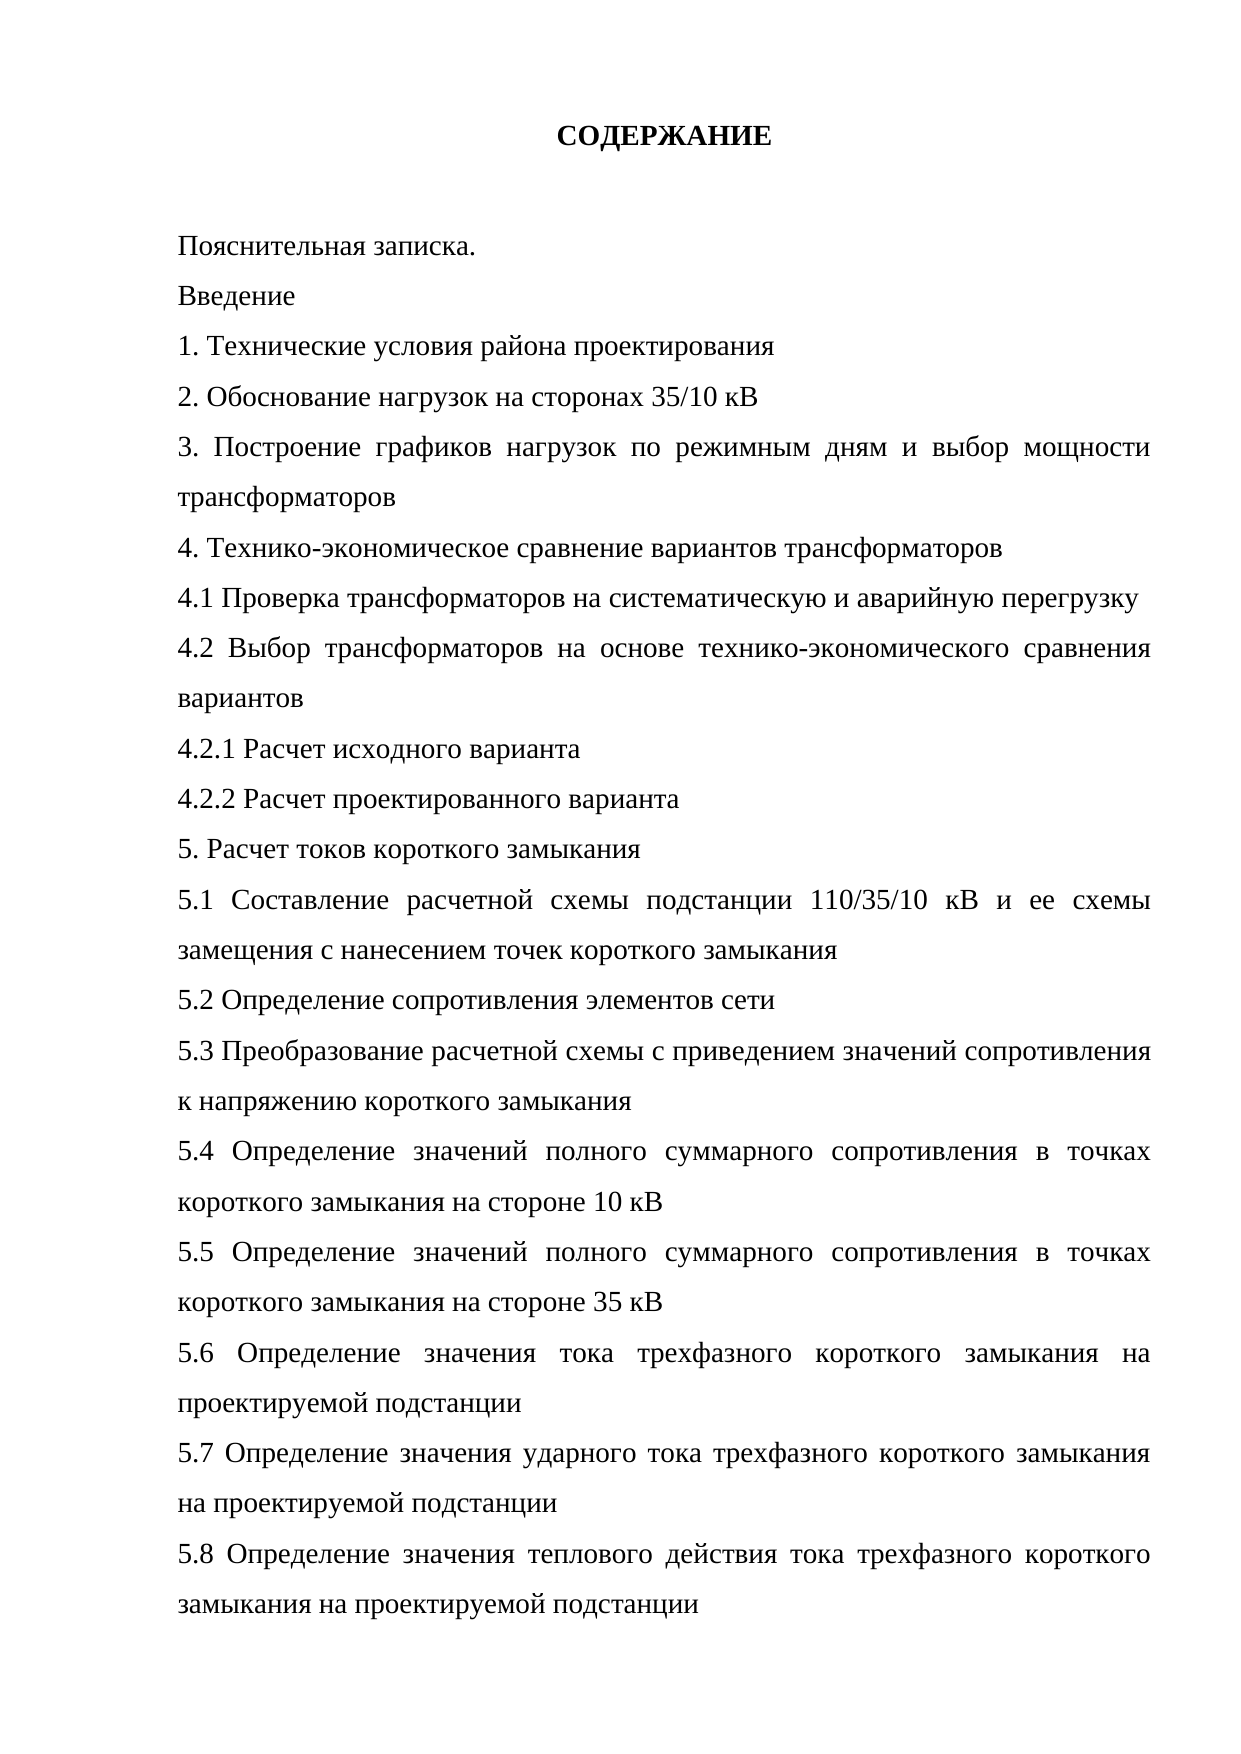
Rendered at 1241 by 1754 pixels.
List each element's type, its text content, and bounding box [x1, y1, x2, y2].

text 1. Технические условия района проектирования [177, 328, 1152, 362]
text 5.5 Определение значений полного суммарного сопротивления в точках короткого замыкания на стороне 35 кВ [177, 1234, 1152, 1318]
text 4.2 Выбор трансформаторов на основе технико-экономического сравнения вариантов [177, 630, 1152, 714]
text 2. Обоснование нагрузок на сторонах 35/10 кВ [177, 379, 1152, 412]
text Пояснительная записка. [177, 228, 1152, 261]
text 4.2.2 Расчет проектированного варианта [177, 781, 1152, 815]
text 5.7 Определение значения ударного тока трехфазного короткого замыкания на проектируемой подстанции [177, 1435, 1152, 1519]
text 5.3 Преобразование расчетной схемы с приведением значений сопротивления к напряжению короткого замыкания [177, 1033, 1152, 1117]
text 5.4 Определение значений полного суммарного сопротивления в точках короткого замыкания на стороне 10 кВ [177, 1133, 1152, 1217]
text 4.1 Проверка трансформаторов на систематическую и аварийную перегрузку [177, 580, 1152, 613]
text 4. Технико-экономическое сравнение вариантов трансформаторов [177, 530, 1152, 563]
text 3. Построение графиков нагрузок по режимным дням и выбор мощности трансформаторов [177, 429, 1152, 513]
text 5.2 Определение сопротивления элементов сети [177, 982, 1152, 1016]
text 4.2.1 Расчет исходного варианта [177, 731, 1152, 764]
text 5. Расчет токов короткого замыкания [177, 832, 1152, 865]
text СОДЕРЖАНИЕ [177, 118, 1152, 152]
text 5.6 Определение значения тока трехфазного короткого замыкания на проектируемой подстанции [177, 1335, 1152, 1418]
text Введение [177, 278, 1152, 312]
text 5.8 Определение значения теплового действия тока трехфазного короткого замыкания на проектируемой подстанции [177, 1536, 1152, 1620]
text 5.1 Составление расчетной схемы подстанции 110/35/10 кВ и ее схемы замещения с нанесением точек короткого замыкания [177, 882, 1152, 966]
